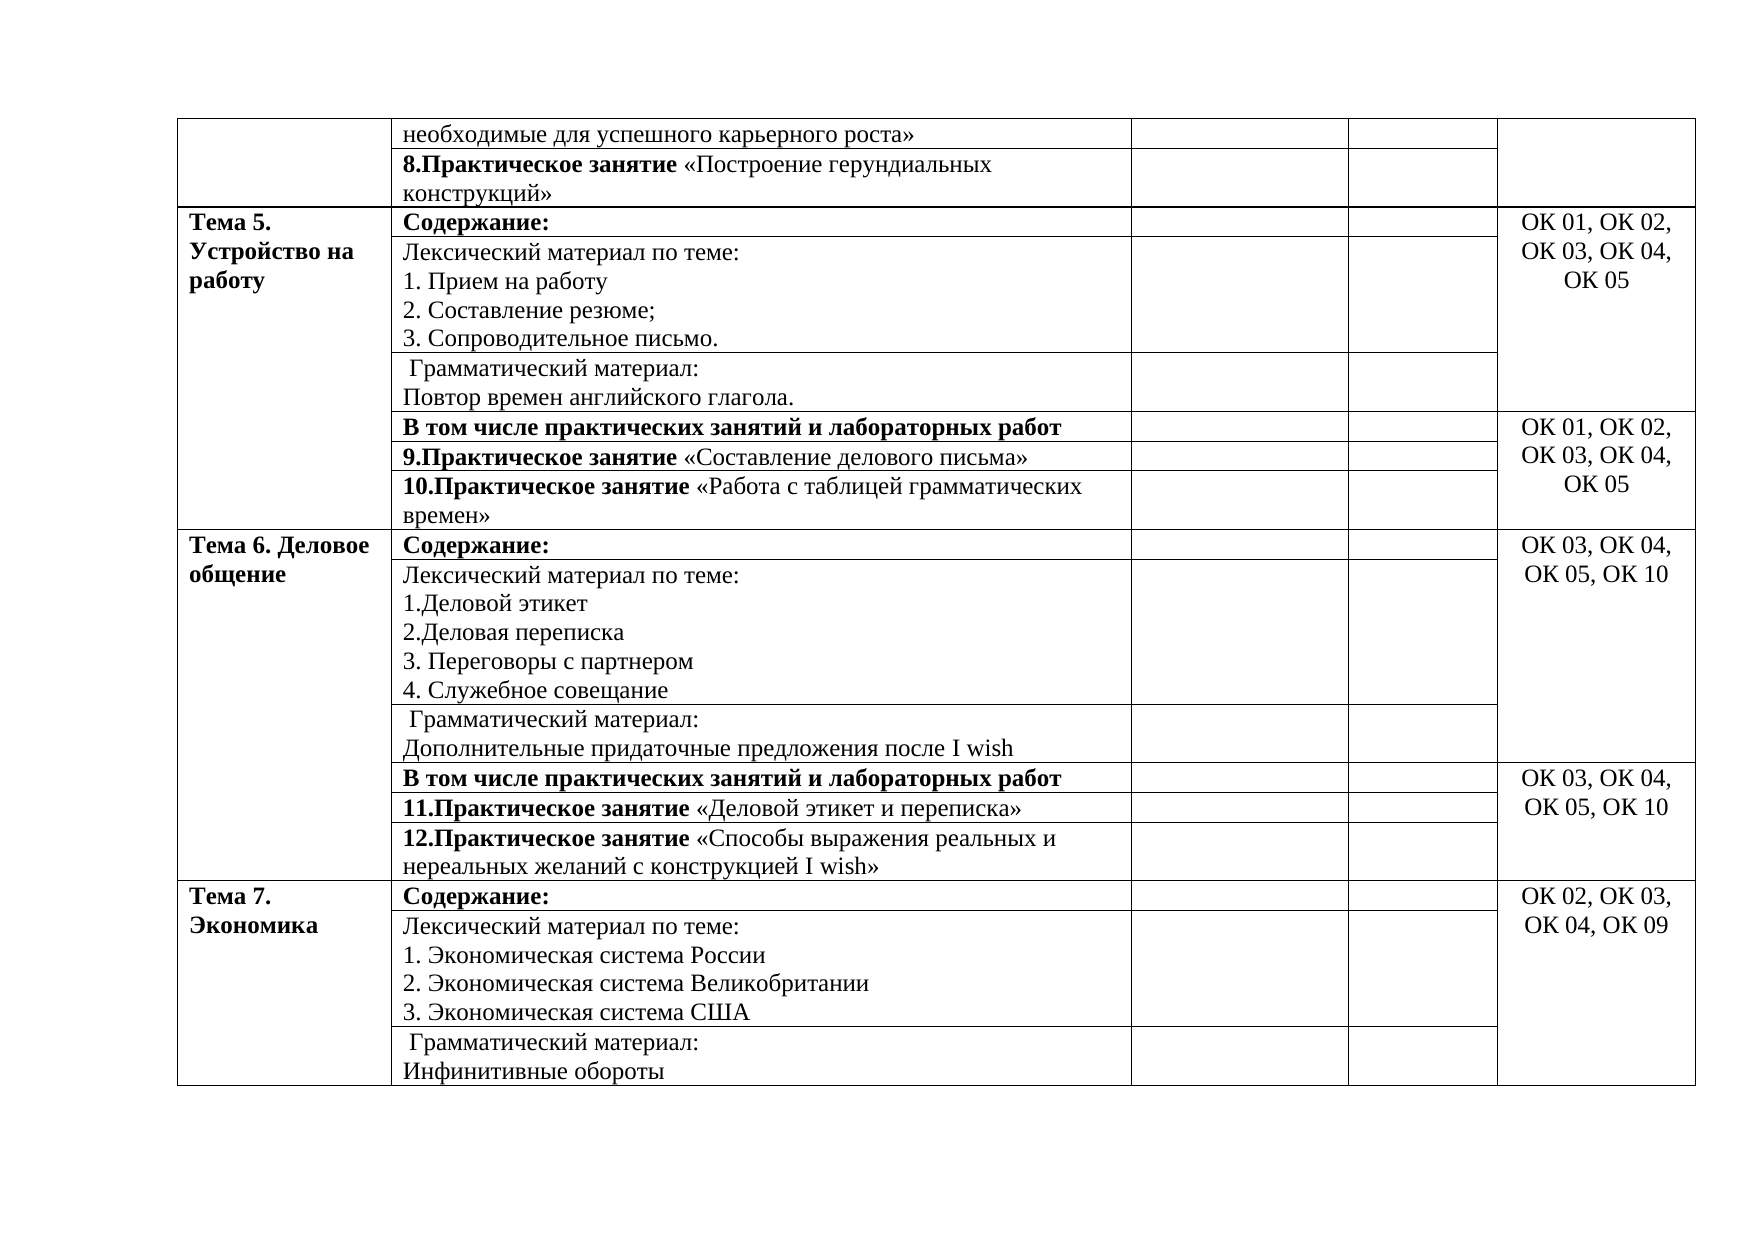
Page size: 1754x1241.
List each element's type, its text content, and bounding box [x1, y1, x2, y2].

table_cell Тема 5. Устройство на работу [178, 208, 391, 529]
table_cell ОК 03, ОК 04, ОК 05, ОК 10 [1498, 763, 1695, 880]
table_cell 9.Практическое занятие «Составление делового письма» [392, 442, 1131, 470]
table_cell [1498, 881, 1695, 1084]
table_cell [1349, 149, 1497, 206]
table_cell Тема 6. Деловое общение [178, 530, 391, 880]
table_cell ОК 03, ОК 04, ОК 05, ОК 10 [1498, 530, 1695, 762]
table_cell Содержание: [392, 530, 1131, 559]
table_cell [1132, 237, 1348, 352]
table_cell [1349, 560, 1497, 703]
table_cell 12.Практическое занятие «Способы выражения реальных и нереальных желаний с конструкцией I wish» [392, 823, 1131, 880]
table_cell [1132, 119, 1348, 148]
table_cell [1349, 237, 1497, 352]
table_cell 10.Практическое занятие «Работа с таблицей грамматических времен» [392, 471, 1131, 529]
table_cell ОК 01, ОК 02, ОК 03, ОК 04, ОК 05 [1498, 412, 1695, 529]
table_cell В том числе практических занятий и лабораторных работ [392, 412, 1131, 441]
table_cell [1349, 353, 1497, 411]
table_cell Лексический материал по теме: 1.Деловой этикет 2.Деловая переписка 3. Переговоры с партнером 4. Служебное совещание [392, 560, 1131, 703]
table_cell [1349, 119, 1497, 148]
table_cell [1132, 412, 1348, 441]
table_cell [1349, 763, 1497, 792]
table_cell Лексический материал по теме: 1. Экономическая система России 2. Экономическая система Великобритании 3. Экономическая система США [392, 911, 1131, 1026]
table_cell [1132, 763, 1348, 792]
table_cell [1132, 530, 1348, 559]
table_cell [1132, 442, 1348, 470]
table_cell [1132, 823, 1348, 880]
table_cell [392, 119, 1131, 148]
table_cell [1132, 911, 1348, 1026]
table_cell Грамматический материал: Дополнительные придаточные предложения после I wish [392, 705, 1131, 762]
table_cell Содержание: [392, 881, 1131, 910]
table_cell [1349, 881, 1497, 910]
table_cell [1349, 530, 1497, 559]
table_cell [1132, 208, 1348, 236]
table_cell [1349, 442, 1497, 470]
table_cell [1132, 881, 1348, 910]
table_cell [1349, 793, 1497, 822]
table_cell [1132, 471, 1348, 529]
table_cell Тема 7. Экономика [178, 881, 391, 1084]
table_cell [1349, 471, 1497, 529]
table_cell [1349, 412, 1497, 441]
table_cell [1132, 353, 1348, 411]
table_cell [1349, 705, 1497, 762]
table_cell [1132, 560, 1348, 703]
table_cell [1349, 1027, 1497, 1084]
table_cell [1132, 1027, 1348, 1084]
table_cell [1349, 823, 1497, 880]
table_cell ОК 01, ОК 02, ОК 03, ОК 04, ОК 05 [1498, 208, 1695, 411]
table_cell Грамматический материал: Повтор времен английского глагола. [392, 353, 1131, 411]
table_cell В том числе практических занятий и лабораторных работ [392, 763, 1131, 792]
table_cell Лексический материал по теме: 1. Прием на работу 2. Составление резюме; 3. Сопроводительное письмо. [392, 237, 1131, 352]
table_cell [1349, 911, 1497, 1026]
table_cell [1132, 149, 1348, 206]
table_cell 8.Практическое занятие «Построение герундиальных конструкций» [392, 149, 1131, 206]
table_cell Грамматический материал: Инфинитивные обороты [392, 1027, 1131, 1084]
table_cell [1132, 793, 1348, 822]
table_cell Содержание: [392, 208, 1131, 236]
table_cell 11.Практическое занятие «Деловой этикет и переписка» [392, 793, 1131, 822]
table_cell [1132, 705, 1348, 762]
table_cell [1349, 208, 1497, 236]
